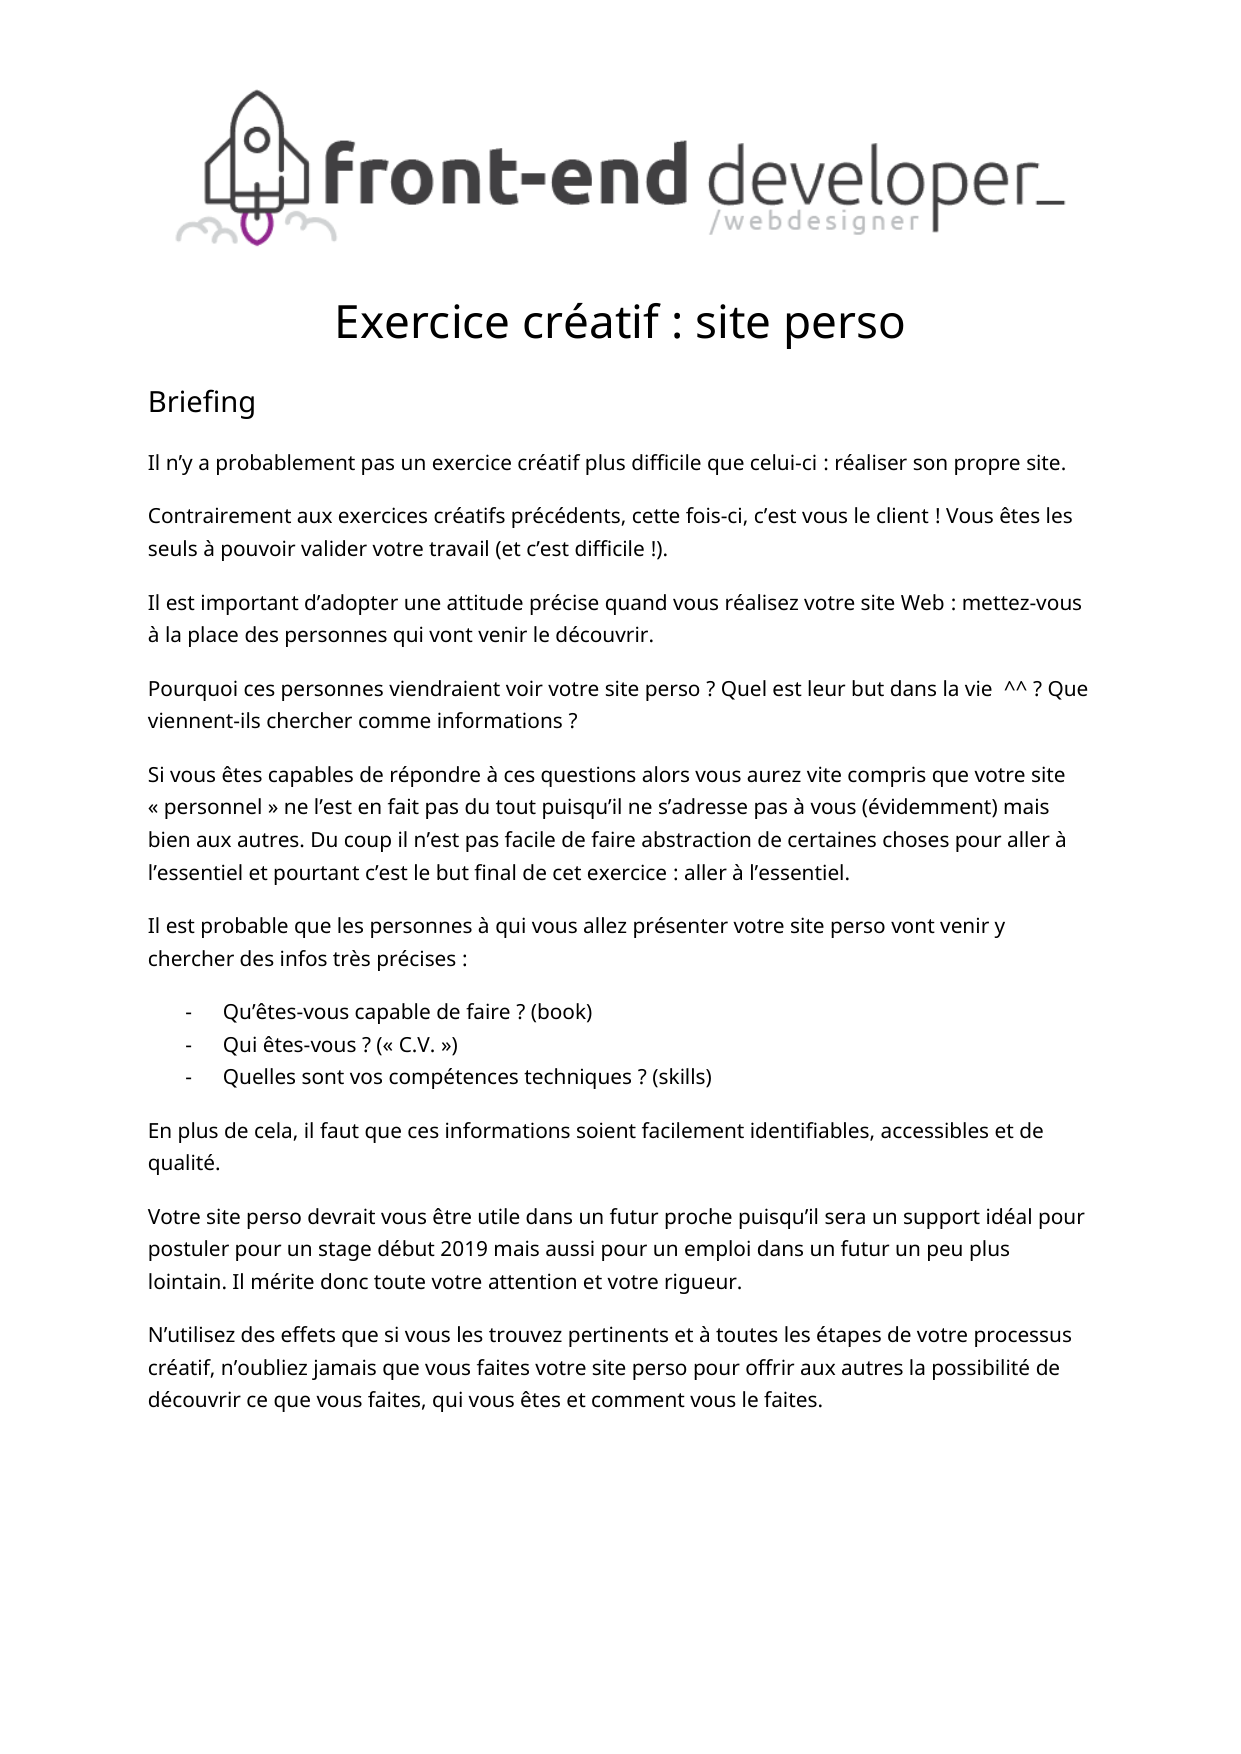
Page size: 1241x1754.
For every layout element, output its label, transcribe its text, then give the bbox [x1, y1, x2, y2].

text Contrairement aux exercices créatifs précédents, cette fois-ci, c’est vous le client ! Vous êtes les seuls à pouvoir valider votre travail (et c’est difficile !). [148, 502, 1093, 563]
text Il est probable que les personnes à qui vous allez présenter votre site perso vont venir y chercher des infos très précises : [148, 911, 1093, 972]
text Si vous êtes capables de répondre à ces questions alors vous aurez vite compris que votre site « personnel » ne l’est en fait pas du tout puisqu’il ne s’adresse pas à vous (évidemment) mais bien aux autres. Du coup il n’est pas facile de faire abstraction de certaines choses pour aller à l’essentiel et pourtant c’est le but final de cet exercice : aller à l’essentiel. [148, 760, 1093, 886]
list Qui êtes-vous ? (« C.V. ») [185, 1030, 1093, 1058]
text Exercice créatif : site perso [148, 289, 1093, 352]
text En plus de cela, il faut que ces informations soient facilement identifiables, accessibles et de qualité. [148, 1116, 1093, 1177]
text Il n’y a probablement pas un exercice créatif plus difficile que celui-ci : réaliser son propre site. [148, 448, 1093, 477]
picture [147, 73, 1093, 265]
text N’utilisez des effets que si vous les trouvez pertinents et à toutes les étapes de votre processus créatif, n’oubliez jamais que vous faites votre site perso pour offrir aux autres la possibilité de découvrir ce que vous faites, qui vous êtes et comment vous le faites. [148, 1320, 1093, 1414]
list Qu’êtes-vous capable de faire ? (book) [185, 997, 1093, 1026]
text Il est important d’adopter une attitude précise quand vous réalisez votre site Web : mettez-vous à la place des personnes qui vont venir le découvrir. [148, 588, 1093, 649]
text Pourquoi ces personnes viendraient voir votre site perso ? Quel est leur but dans la vie ^^ ? Que viennent-ils chercher comme informations ? [148, 674, 1093, 735]
text Briefing [148, 382, 1093, 421]
text Votre site perso devrait vous être utile dans un futur proche puisqu’il sera un support idéal pour postuler pour un stage début 2019 mais aussi pour un emploi dans un futur un peu plus lointain. Il mérite donc toute votre attention et votre rigueur. [148, 1202, 1093, 1295]
list Quelles sont vos compétences techniques ? (skills) [185, 1062, 1093, 1091]
